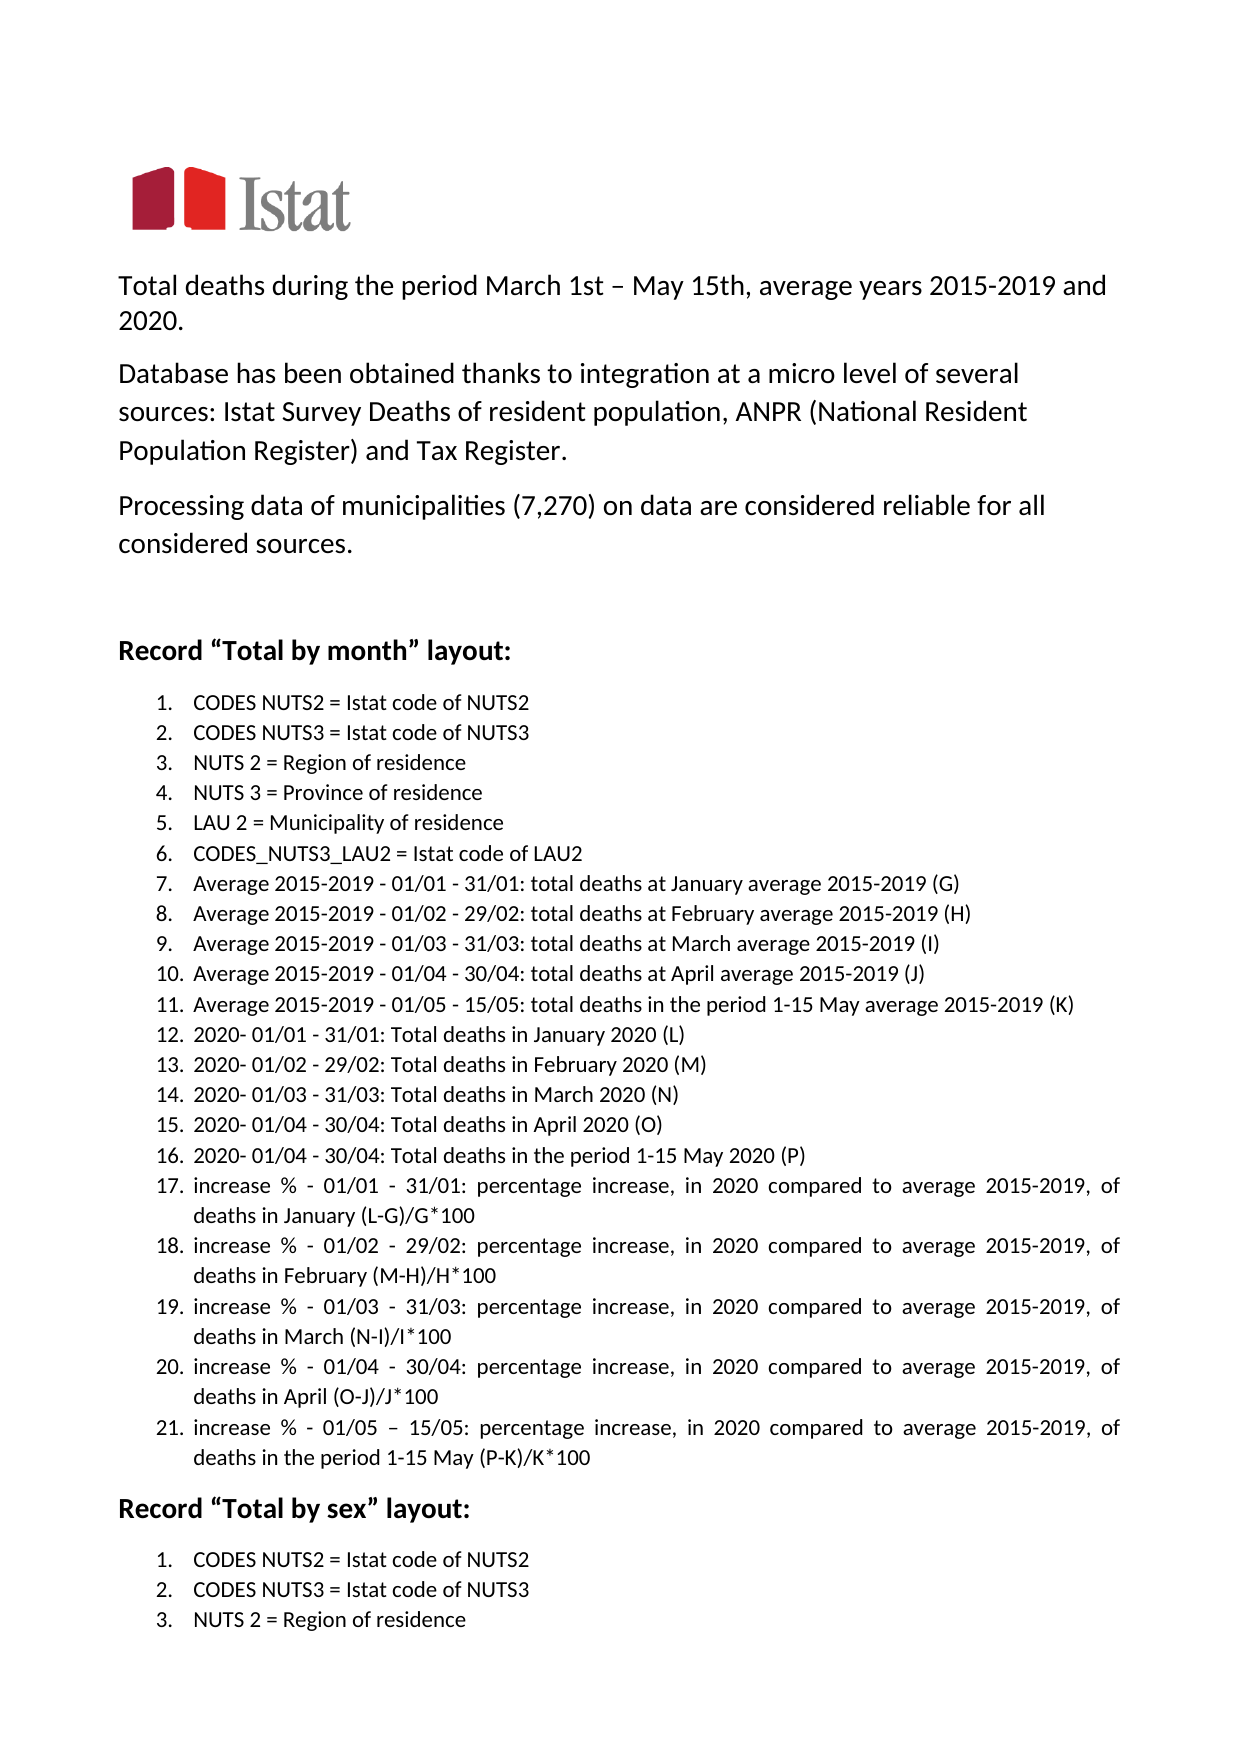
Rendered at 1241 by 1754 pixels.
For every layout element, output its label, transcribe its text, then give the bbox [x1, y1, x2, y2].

list Average 2015-2019 - 01/02 - 29/02: total deaths at February average 2015-2019 (H) [156, 899, 1122, 927]
list 2020- 01/02 - 29/02: Total deaths in February 2020 (M) [156, 1050, 1122, 1078]
text Total deaths during the period March 1st – May 15th, average years 2015-2019 and 2020. [118, 267, 1122, 338]
list NUTS 2 = Region of residence [156, 748, 1122, 776]
list NUTS 3 = Province of residence [156, 778, 1122, 806]
text Record “Total by sex” layout: [118, 1490, 1122, 1525]
list Average 2015-2019 - 01/03 - 31/03: total deaths at March average 2015-2019 (I) [156, 929, 1122, 957]
list increase % - 01/03 - 31/03: percentage increase, in 2020 compared to average 2015-2019, of deaths in March (N-I)/I*100 [156, 1292, 1122, 1350]
list 2020- 01/03 - 31/03: Total deaths in March 2020 (N) [156, 1080, 1122, 1108]
list NUTS 2 = Region of residence [156, 1605, 1122, 1633]
list LAU 2 = Municipality of residence [156, 808, 1122, 836]
list CODES_NUTS3_LAU2 = Istat code of LAU2 [156, 839, 1122, 867]
list Average 2015-2019 - 01/01 - 31/01: total deaths at January average 2015-2019 (G) [156, 869, 1122, 897]
list increase % - 01/02 - 29/02: percentage increase, in 2020 compared to average 2015-2019, of deaths in February (M-H)/H*100 [156, 1231, 1122, 1289]
list increase % - 01/01 - 31/01: percentage increase, in 2020 compared to average 2015-2019, of deaths in January (L-G)/G*100 [156, 1171, 1122, 1229]
text Database has been obtained thanks to integration at a micro level of several sources: Istat Survey Deaths of resident population, ANPR (National Resident Population Register) and Tax Register. [118, 355, 1122, 467]
list 2020- 01/04 - 30/04: Total deaths in the period 1-15 May 2020 (P) [156, 1141, 1122, 1169]
list 2020- 01/01 - 31/01: Total deaths in January 2020 (L) [156, 1020, 1122, 1048]
list CODES NUTS2 = Istat code of NUTS2 [156, 1545, 1122, 1573]
list CODES NUTS2 = Istat code of NUTS2 [156, 688, 1122, 716]
list increase % - 01/05 – 15/05: percentage increase, in 2020 compared to average 2015-2019, of deaths in the period 1-15 May (P-K)/K*100 [156, 1413, 1122, 1471]
picture [118, 147, 365, 251]
list Average 2015-2019 - 01/05 - 15/05: total deaths in the period 1-15 May average 2015-2019 (K) [156, 990, 1122, 1018]
list CODES NUTS3 = Istat code of NUTS3 [156, 718, 1122, 746]
list 2020- 01/04 - 30/04: Total deaths in April 2020 (O) [156, 1111, 1122, 1138]
list Average 2015-2019 - 01/04 - 30/04: total deaths at April average 2015-2019 (J) [156, 959, 1122, 987]
list CODES NUTS3 = Istat code of NUTS3 [156, 1575, 1122, 1603]
list increase % - 01/04 - 30/04: percentage increase, in 2020 compared to average 2015-2019, of deaths in April (O-J)/J*100 [156, 1352, 1122, 1410]
text Processing data of municipalities (7,270) on data are considered reliable for all considered sources. [118, 487, 1122, 561]
text Record “Total by month” layout: [118, 632, 1122, 668]
